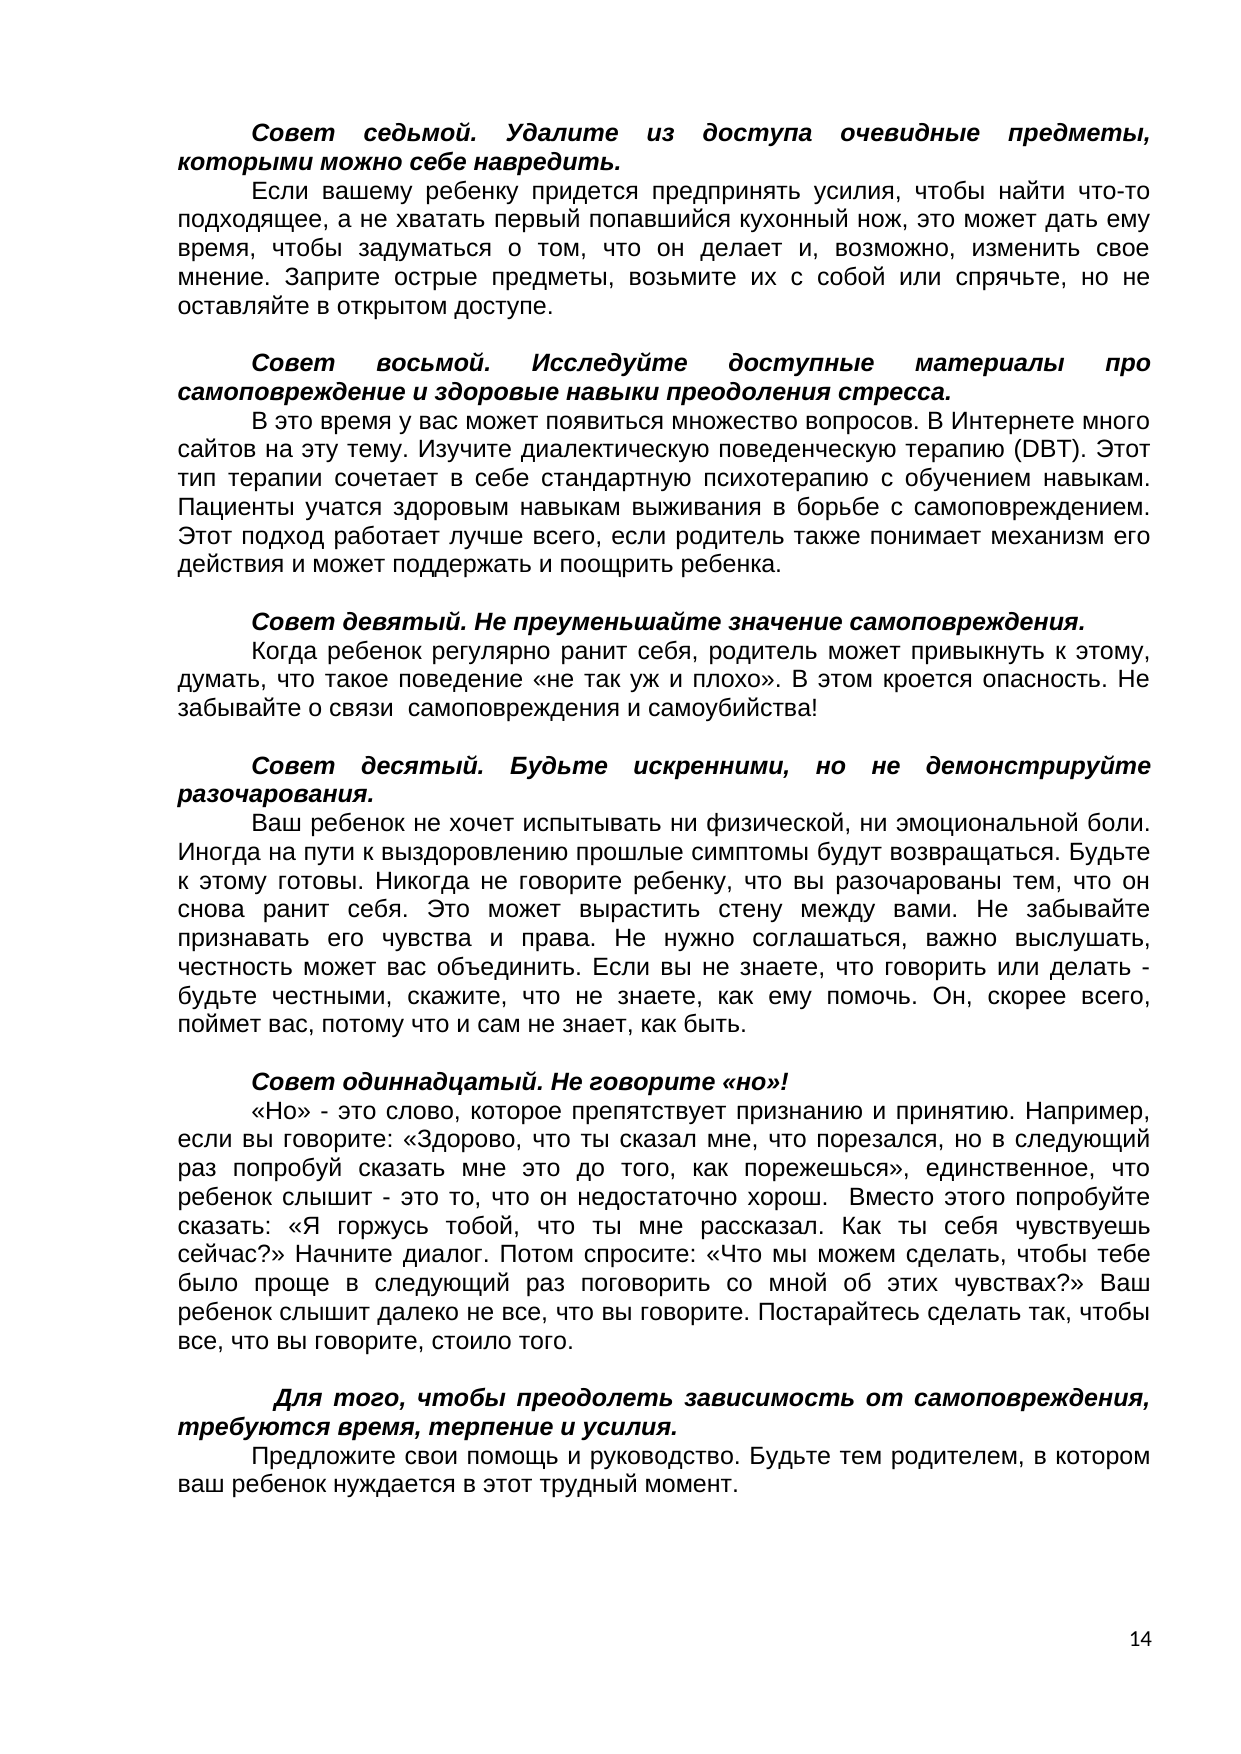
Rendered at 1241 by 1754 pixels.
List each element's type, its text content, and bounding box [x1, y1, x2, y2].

text Если вашему ребенку придется предпринять усилия, чтобы найти что-то подходящее, а не хватать первый попавшийся кухонный нож, это может дать ему время, чтобы задуматься о том, что он делает и, возможно, изменить свое мнение. Заприте острые предметы, возьмите их с собой или спрячьте, но не оставляйте в открытом доступе. [177, 176, 1152, 319]
text «Но» - это слово, которое препятствует признанию и принятию. Например, если вы говорите: «Здорово, что ты сказал мне, что порезался, но в следующий раз попробуй сказать мне это до того, как порежешься», единственное, что ребенок слышит - это то, что он недостаточно хорош. Вместо этого попробуйте сказать: «Я горжусь тобой, что ты мне рассказал. Как ты себя чувствуешь сейчас?» Начните диалог. Потом спросите: «Что мы можем сделать, чтобы тебе было проще в следующий раз поговорить со мной об этих чувствах?» Ваш ребенок слышит далеко не все, что вы говорите. Постарайтесь сделать так, чтобы все, что вы говорите, стоило того. [177, 1096, 1152, 1354]
text Совет девятый. Не преуменьшайте значение самоповреждения. [177, 607, 1152, 636]
text Ваш ребенок не хочет испытывать ни физической, ни эмоциональной боли. Иногда на пути к выздоровлению прошлые симптомы будут возвращаться. Будьте к этому готовы. Никогда не говорите ребенку, что вы разочарованы тем, что он снова ранит себя. Это может вырастить стену между вами. Не забывайте признавать его чувства и права. Не нужно соглашаться, важно выслушать, честность может вас объединить. Если вы не знаете, что говорить или делать - будьте честными, скажите, что не знаете, как ему помочь. Он, скорее всего, поймет вас, потому что и сам не знает, как быть. [177, 808, 1152, 1038]
text Когда ребенок регулярно ранит себя, родитель может привыкнуть к этому, думать, что такое поведение «не так уж и плохо». В этом кроется опасность. Не забывайте о связи самоповреждения и самоубийства! [177, 636, 1152, 722]
text Предложите свои помощь и руководство. Будьте тем родителем, в котором ваш ребенок нуждается в этот трудный момент. [177, 1441, 1152, 1498]
text В это время у вас может появиться множество вопросов. В Интернете много сайтов на эту тему. Изучите диалектическую поведенческую терапию (DBT). Этот тип терапии сочетает в себе стандартную психотерапию с обучением навыкам. Пациенты учатся здоровым навыкам выживания в борьбе с самоповреждением. Этот подход работает лучше всего, если родитель также понимает механизм его действия и может поддержать и поощрить ребенка. [177, 406, 1152, 578]
text Совет одиннадцатый. Не говорите «но»! [177, 1067, 1152, 1096]
text Для того, чтобы преодолеть зависимость от самоповреждения, требуются время, терпение и усилия. [177, 1383, 1152, 1441]
text Совет седьмой. Удалите из доступа очевидные предметы, которыми можно себе навредить. [177, 118, 1152, 176]
text Совет десятый. Будьте искренними, но не демонстрируйте разочарования. [177, 751, 1152, 808]
text Совет восьмой. Исследуйте доступные материалы про самоповреждение и здоровые навыки преодоления стресса. [177, 348, 1152, 406]
